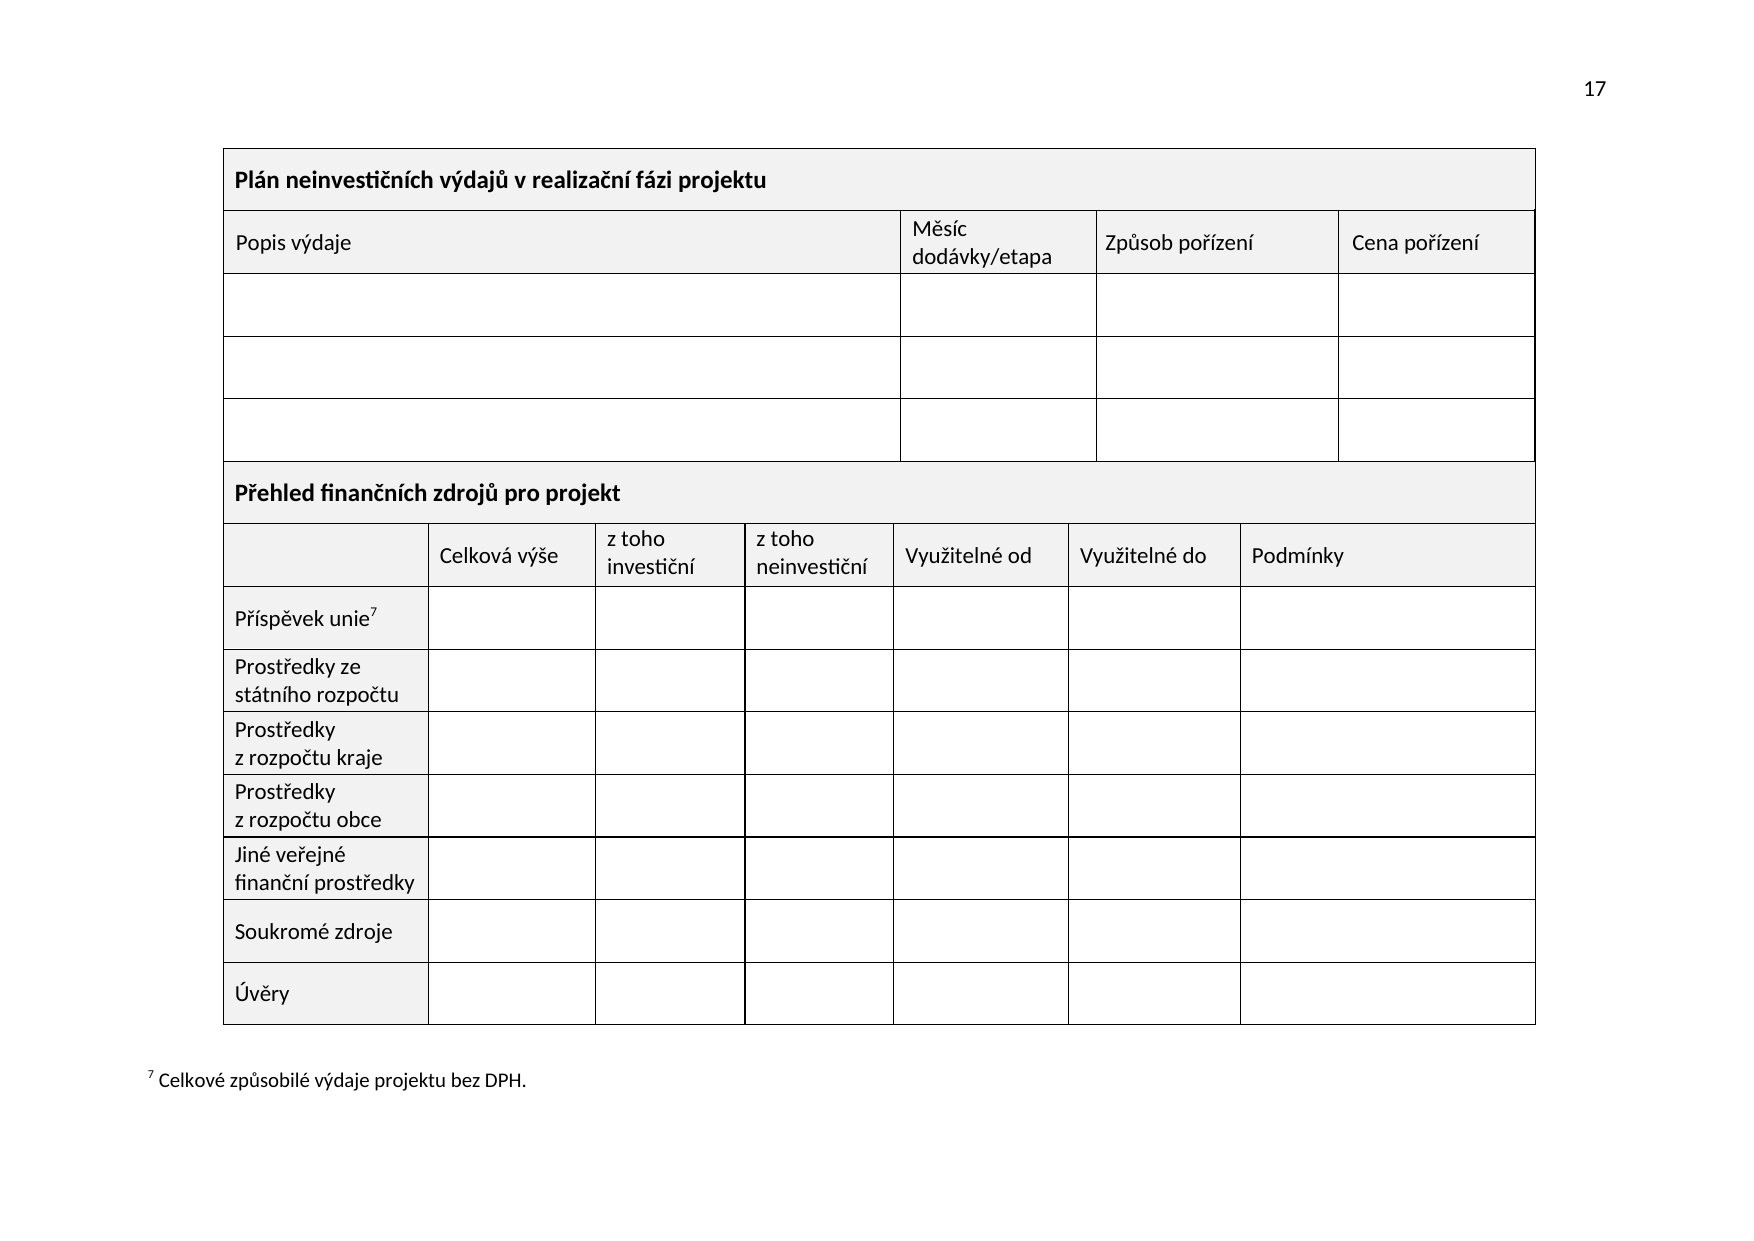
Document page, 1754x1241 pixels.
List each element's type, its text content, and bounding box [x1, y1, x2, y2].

table_cell Příspěvek unie [224, 587, 428, 648]
table_cell [429, 963, 595, 1024]
table_cell [746, 775, 893, 836]
table_cell [429, 900, 595, 962]
table_cell Jiné veřejné finanční prostředky [224, 838, 428, 899]
table_cell Využitelné do [1069, 524, 1240, 586]
table_cell Využitelné od [894, 524, 1068, 586]
table_cell [1241, 838, 1535, 899]
table_cell [1069, 587, 1240, 648]
table_cell [746, 650, 893, 711]
table_cell [901, 399, 1096, 461]
table_cell [1069, 838, 1240, 899]
table_cell [894, 650, 1068, 711]
table_cell [596, 650, 744, 711]
table_cell [894, 963, 1068, 1024]
table_cell [596, 900, 744, 962]
table_cell [1097, 337, 1338, 398]
table_cell [1069, 775, 1240, 836]
table_cell [894, 900, 1068, 962]
table_header Plán neinvestičních výdajů v realizační fázi projektu [224, 149, 1535, 210]
table_cell [746, 587, 893, 648]
table_cell [1097, 274, 1338, 336]
table_cell [1241, 587, 1535, 648]
table_cell Způsob pořízení [1097, 211, 1338, 273]
table_cell [1069, 900, 1240, 962]
table_cell Cena pořízení [1339, 211, 1534, 273]
table_cell Podmínky [1241, 524, 1535, 586]
table_cell [894, 775, 1068, 836]
table_cell [429, 587, 595, 648]
table_cell z toho investiční [596, 524, 744, 586]
table_cell [224, 524, 428, 586]
table_cell [1069, 963, 1240, 1024]
table_cell [894, 712, 1068, 774]
table_cell [224, 337, 900, 398]
table_cell [894, 838, 1068, 899]
table_cell [1069, 712, 1240, 774]
table_cell [1339, 399, 1534, 461]
table_cell [1241, 963, 1535, 1024]
table_cell [1069, 650, 1240, 711]
table_cell [746, 900, 893, 962]
table_cell [1339, 274, 1534, 336]
table_cell [901, 274, 1096, 336]
table_cell [1097, 399, 1338, 461]
table_cell [1241, 900, 1535, 962]
table_cell [429, 650, 595, 711]
table_cell [1241, 650, 1535, 711]
table_cell [429, 712, 595, 774]
table_cell z toho neinvestiční [746, 524, 893, 586]
table_cell Prostředky ze státního rozpočtu [224, 650, 428, 711]
table_cell Úvěry [224, 963, 428, 1024]
table_cell [596, 963, 744, 1024]
table_cell [224, 274, 900, 336]
table_cell [746, 838, 893, 899]
table_cell Prostředky z rozpočtu kraje [224, 712, 428, 774]
table_cell Popis výdaje [224, 211, 900, 273]
table_cell [596, 712, 744, 774]
table_cell [429, 838, 595, 899]
table_cell [429, 775, 595, 836]
table_cell [746, 963, 893, 1024]
table_cell [1241, 712, 1535, 774]
table_cell Přehled finančních zdrojů pro projekt [224, 462, 1535, 523]
table_cell [1241, 775, 1535, 836]
table_cell Měsíc dodávky/etapa [901, 211, 1096, 273]
table_cell Prostředky z rozpočtu obce [224, 775, 428, 836]
table_cell [1339, 337, 1534, 398]
table_cell [894, 587, 1068, 648]
table_cell [596, 775, 744, 836]
table_cell [224, 399, 900, 461]
table_cell Celková výše [429, 524, 595, 586]
table_cell [746, 712, 893, 774]
table_cell Soukromé zdroje [224, 900, 428, 962]
table_cell [901, 337, 1096, 398]
table_cell [596, 838, 744, 899]
table_cell [596, 587, 744, 648]
